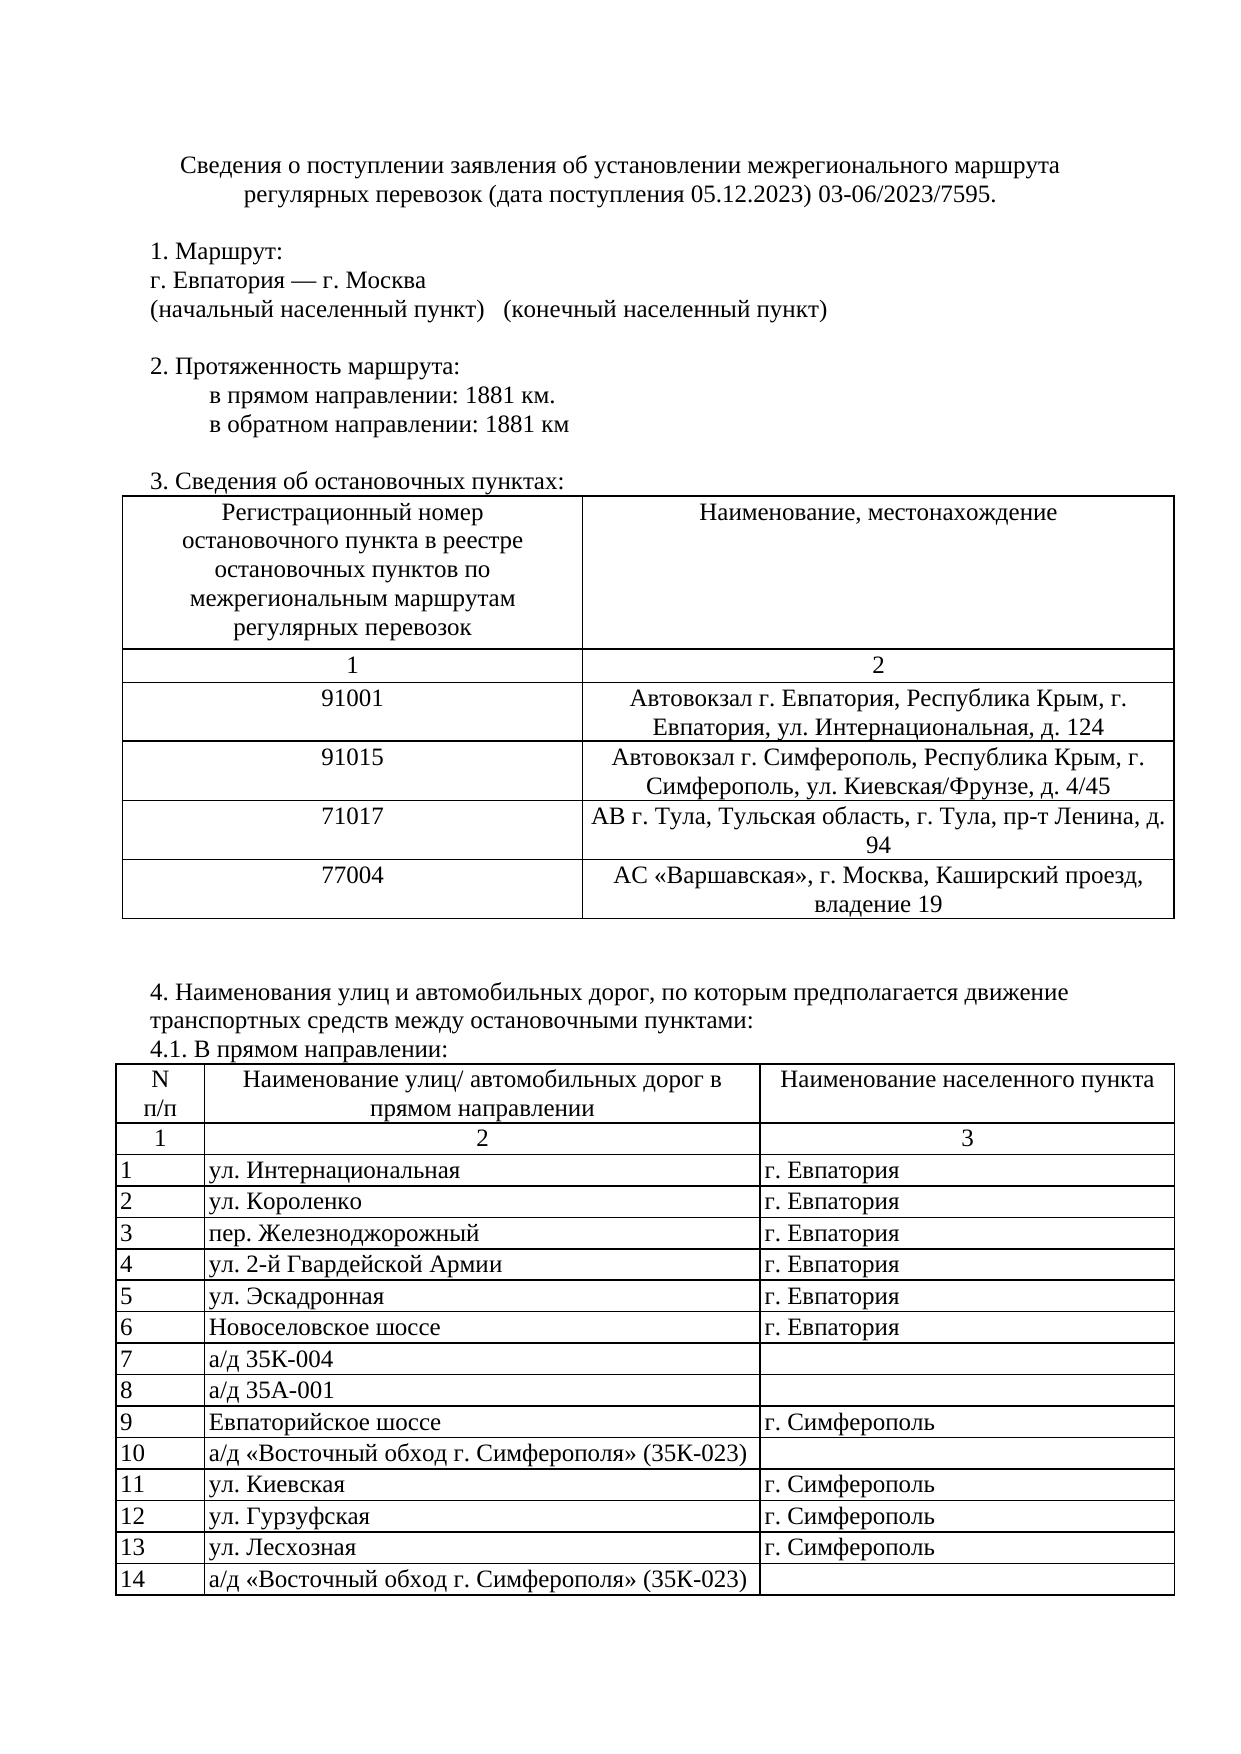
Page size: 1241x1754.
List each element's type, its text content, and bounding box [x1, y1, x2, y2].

table_cell 4 [117, 1250, 204, 1279]
text (начальный населенный пункт) (конечный населенный пункт) [150, 294, 1090, 322]
text в обратном направлении: 1881 км [150, 409, 1090, 437]
table_cell ул. Киевская [205, 1470, 759, 1499]
table_cell г. Евпатория [761, 1281, 1174, 1311]
table_cell г. Симферополь [761, 1533, 1174, 1562]
table_cell ул. Эскадронная [205, 1281, 759, 1311]
table_cell 91001 [123, 683, 582, 740]
table_cell Автовокзал г. Симферополь, Республика Крым, г. Симферополь, ул. Киевская/Фрунзе, д. 4/45 [583, 742, 1173, 799]
table_cell пер. Железноджорожный [205, 1218, 759, 1248]
table_cell [761, 1564, 1174, 1594]
table_cell ул. 2-й Гвардейской Армии [205, 1250, 759, 1279]
table_header Регистрационный номер остановочного пункта в реестре остановочных пунктов по межрегиональным маршрутам регулярных перевозок [123, 497, 582, 648]
table_cell 11 [117, 1470, 204, 1499]
table_cell а/д «Восточный обход г. Симферополя» (35К-023) [205, 1438, 759, 1468]
table_cell 2 [205, 1124, 759, 1153]
table_cell а/д 35А-001 [205, 1375, 759, 1405]
table_header Наименование населенного пункта [761, 1065, 1174, 1122]
table_cell г. Симферополь [761, 1407, 1174, 1437]
table_cell [761, 1438, 1174, 1468]
text г. Евпатория — г. Москва [150, 265, 1090, 294]
text 3. Сведения об остановочных пунктах: [150, 466, 1090, 495]
table_header N п/п [117, 1065, 204, 1122]
table_cell ул. Гурзуфская [205, 1501, 759, 1531]
table_cell а/д 35К-004 [205, 1344, 759, 1374]
table_header Наименование, местонахождение [583, 497, 1173, 648]
table_cell 8 [117, 1375, 204, 1405]
table_cell г. Евпатория [761, 1155, 1174, 1185]
table_cell ул. Короленко [205, 1187, 759, 1216]
table_cell 7 [117, 1344, 204, 1374]
table_cell [761, 1375, 1174, 1405]
table_cell 3 [761, 1124, 1174, 1153]
table_cell 77004 [123, 860, 582, 918]
table_cell 5 [117, 1281, 204, 1311]
table_cell Автовокзал г. Евпатория, Республика Крым, г. Евпатория, ул. Интернациональная, д. 124 [583, 683, 1173, 740]
table_cell г. Евпатория [761, 1312, 1174, 1342]
table_cell 3 [117, 1218, 204, 1248]
table_cell 6 [117, 1312, 204, 1342]
table_cell г. Симферополь [761, 1501, 1174, 1531]
table_cell 10 [117, 1438, 204, 1468]
table_cell 1 [123, 650, 582, 681]
table_cell г. Симферополь [761, 1470, 1174, 1499]
table_cell г. Евпатория [761, 1250, 1174, 1279]
table_cell ул. Лесхозная [205, 1533, 759, 1562]
table_cell [761, 1344, 1174, 1374]
text 4.1. В прямом направлении: [150, 1034, 1090, 1063]
table_cell Новоселовское шоссе [205, 1312, 759, 1342]
table_cell 9 [117, 1407, 204, 1437]
table_header Наименование улиц/ автомобильных дорог в прямом направлении [205, 1065, 759, 1122]
table_cell 12 [117, 1501, 204, 1531]
table_cell 13 [117, 1533, 204, 1562]
table_cell а/д «Восточный обход г. Симферополя» (35К-023) [205, 1564, 759, 1594]
table_cell 14 [117, 1564, 204, 1594]
table_cell г. Евпатория [761, 1218, 1174, 1248]
table_cell 2 [117, 1187, 204, 1216]
text 2. Протяженность маршрута: [150, 351, 1090, 380]
table_cell ул. Интернациональная [205, 1155, 759, 1185]
table_cell АВ г. Тула, Тульская область, г. Тула, пр-т Ленина, д. 94 [583, 801, 1173, 858]
text 4. Наименования улиц и автомобильных дорог, по которым предполагается движение транспортных средств между остановочными пунктами: [150, 977, 1090, 1034]
text в прямом направлении: 1881 км. [150, 380, 1090, 409]
table_cell 91015 [123, 742, 582, 799]
table_cell 2 [583, 650, 1173, 681]
text Сведения о поступлении заявления об установлении межрегионального маршрута регулярных перевозок (дата поступления 05.12.2023) 03-06/2023/7595. [150, 150, 1090, 207]
table_cell г. Евпатория [761, 1187, 1174, 1216]
table_cell Евпаторийское шоссе [205, 1407, 759, 1437]
text 1. Маршрут: [150, 236, 1090, 265]
table_cell АС «Варшавская», г. Москва, Каширский проезд, владение 19 [583, 860, 1173, 918]
table_cell 1 [117, 1124, 204, 1153]
table_cell 71017 [123, 801, 582, 858]
table_cell 1 [117, 1155, 204, 1185]
